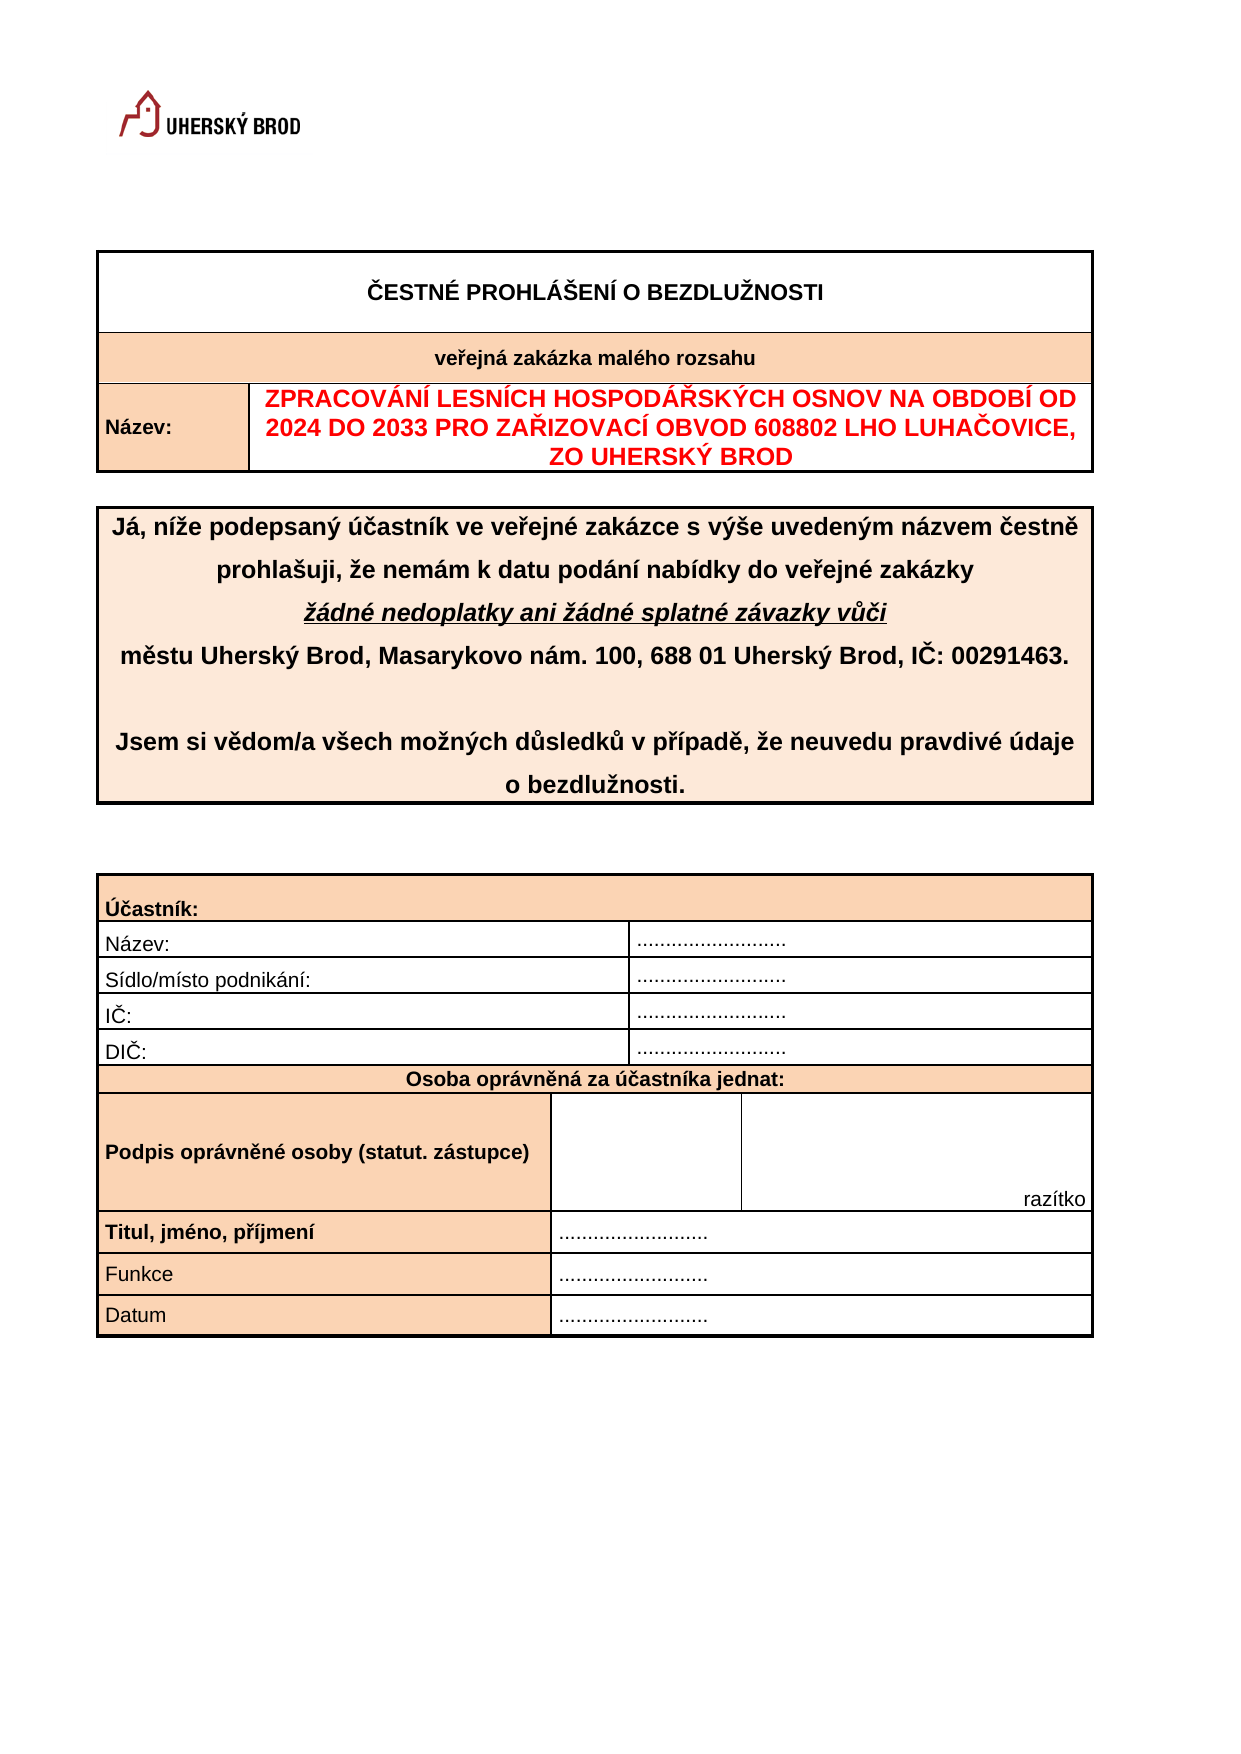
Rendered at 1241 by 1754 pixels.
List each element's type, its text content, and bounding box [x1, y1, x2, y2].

table_cell Funkce [99, 1254, 550, 1294]
table_cell .......................... [630, 1030, 1091, 1064]
table_cell .......................... [552, 1254, 1091, 1294]
table_cell .......................... [630, 994, 1091, 1028]
table_cell DIČ: [99, 1030, 628, 1064]
table_cell [552, 1094, 741, 1210]
table_cell .......................... [630, 922, 1091, 956]
table_cell .......................... [630, 958, 1091, 992]
table_cell razítko [742, 1094, 1091, 1210]
table_cell .......................... [552, 1296, 1091, 1334]
table_cell Název: [99, 922, 628, 956]
table_header ČESTNÉ PROHLÁŠENÍ O BEZDLUŽNOSTI [99, 253, 1091, 332]
table_cell veřejná zakázka malého rozsahu [99, 333, 1091, 382]
picture [106, 73, 313, 155]
table_cell .......................... [552, 1212, 1091, 1252]
table_cell Název: [99, 384, 248, 470]
table_cell zpracování lesních hospodářských osnov na období od 2024 do 2033 pro zařizovací obvod 608802 LHO luhačovice, zo uherský brod [250, 384, 1091, 470]
table_header Účastník: [99, 876, 1091, 920]
table_cell Sídlo/místo podnikání: [99, 958, 628, 992]
table_cell Podpis oprávněné osoby (statut. zástupce) [99, 1094, 550, 1210]
table_header Já, níže podepsaný účastník ve veřejné zakázce s výše uvedeným názvem čestně prohlašuji, že nemám k datu podání nabídky do veřejné zakázky žádné nedoplatky ani žádné splatné závazky vůči městu Uherský Brod, Masarykovo nám. 100, 688 01 Uherský Brod, IČ: 00291463. Jsem si vědom/a všech možných důsledků v případě, že neuvedu pravdivé údaje o bezdlužnosti. [99, 509, 1091, 801]
table_cell Datum [99, 1296, 550, 1334]
table_cell IČ: [99, 994, 628, 1028]
table_cell Osoba oprávněná za účastníka jednat: [99, 1066, 1091, 1092]
table_cell Titul, jméno, příjmení [99, 1212, 550, 1252]
